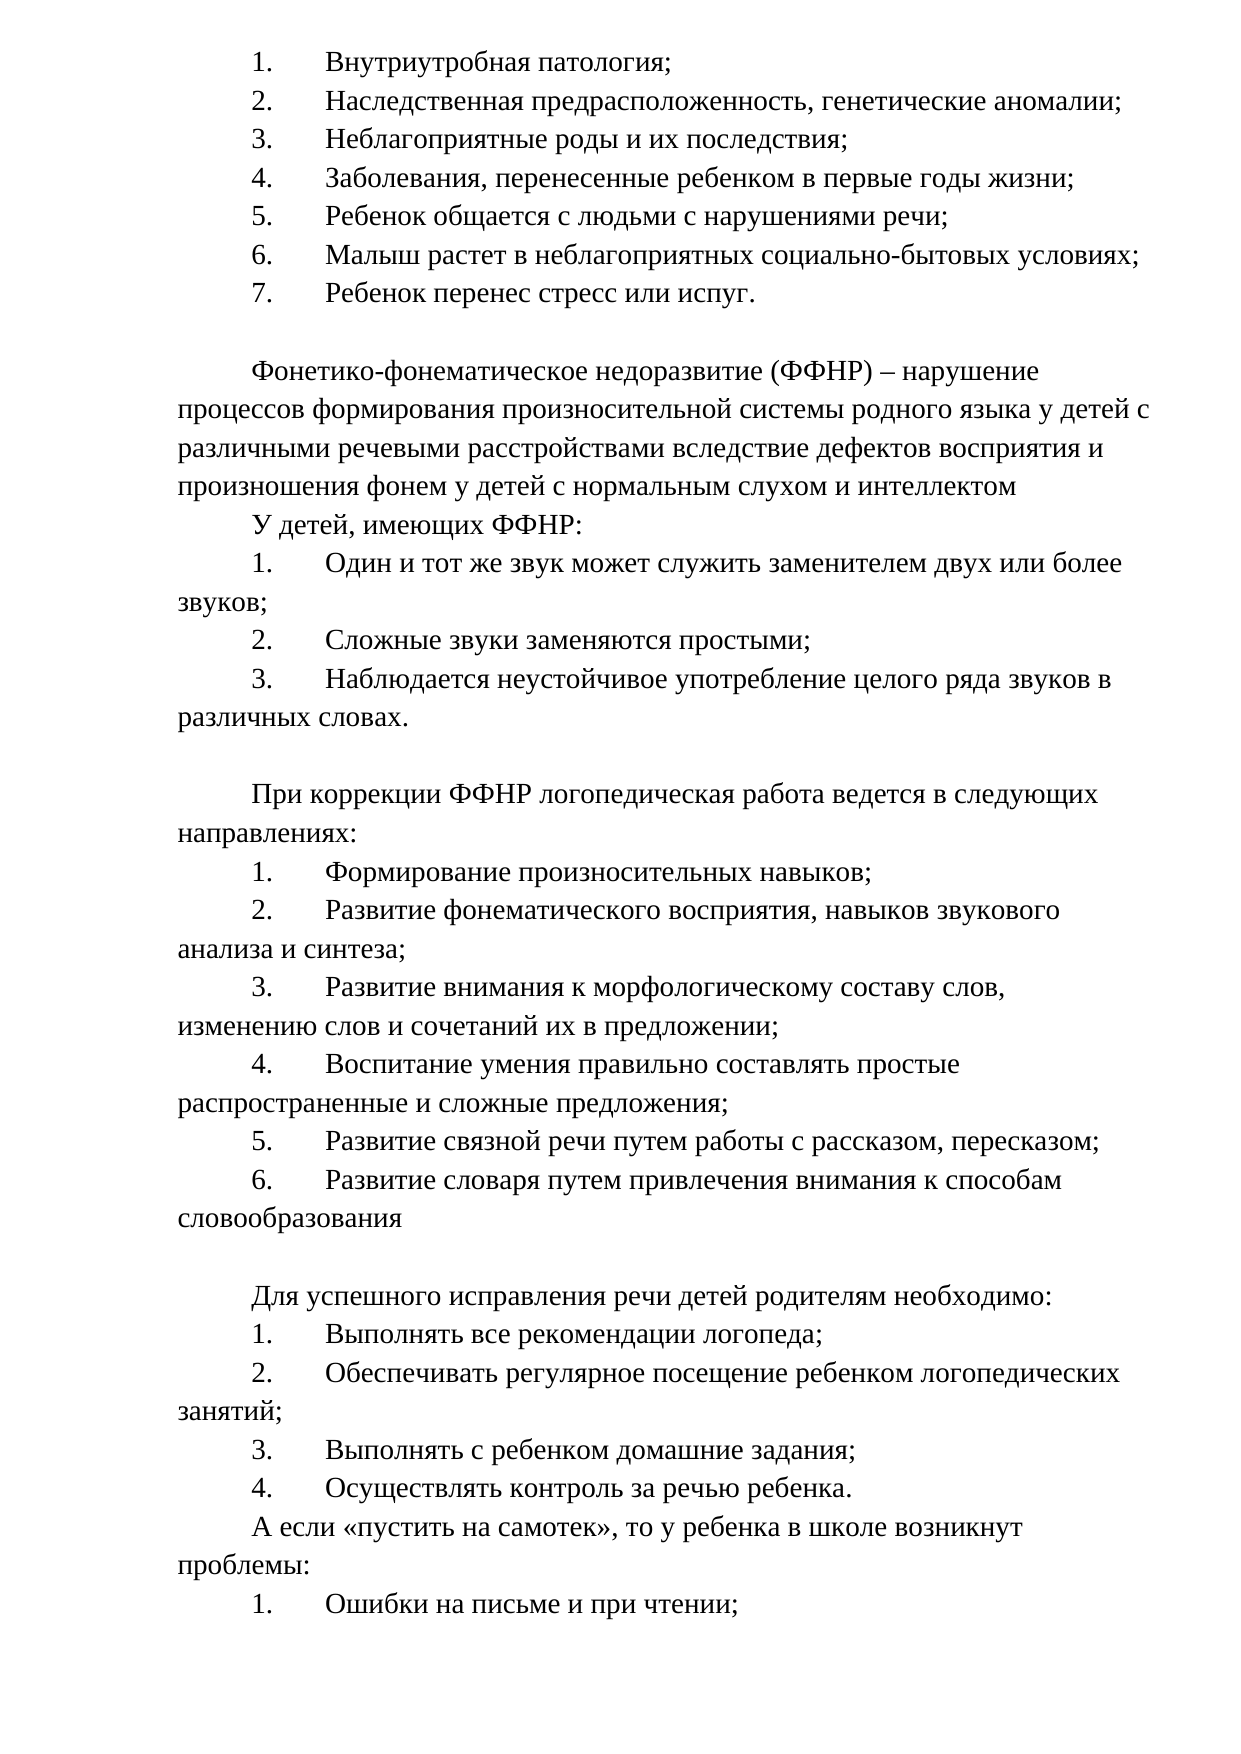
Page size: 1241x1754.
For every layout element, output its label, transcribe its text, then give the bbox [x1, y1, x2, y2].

text Фонетико-фонематическое недоразвитие (ФФНР) – нарушение процессов формирования произносительной системы родного языка у детей с различными речевыми расстройствами вследствие дефектов восприятия и произношения фонем у детей с нормальным слухом и интеллектом [177, 353, 1152, 502]
text При коррекции ФФНР логопедическая работа ведется в следующих направлениях: [177, 777, 1152, 849]
text Для успешного исправления речи детей родителям необходимо: [177, 1278, 1152, 1311]
list Развитие фонематического восприятия, навыков звукового анализа и синтеза; [177, 892, 1152, 964]
text У детей, имеющих ФФНР: [177, 507, 1152, 540]
list Внутриутробная патология; [177, 44, 1152, 78]
list Формирование произносительных навыков; [177, 854, 1152, 887]
list Обеспечивать регулярное посещение ребенком логопедических занятий; [177, 1355, 1152, 1427]
list Выполнять все рекомендации логопеда; [177, 1316, 1152, 1350]
list Развитие связной речи путем работы с рассказом, пересказом; [177, 1123, 1152, 1157]
text А если «пустить на самотек», то у ребенка в школе возникнут проблемы: [177, 1509, 1152, 1581]
list Выполнять с ребенком домашние задания; [177, 1432, 1152, 1465]
list Осуществлять контроль за речью ребенка. [177, 1470, 1152, 1504]
list Ошибки на письме и при чтении; [177, 1586, 1152, 1619]
list Неблагоприятные роды и их последствия; [177, 121, 1152, 155]
list Ребенок перенес стресс или испуг. [177, 276, 1152, 309]
list Развитие словаря путем привлечения внимания к способам словообразования [177, 1162, 1152, 1234]
list Ребенок общается с людьми с нарушениями речи; [177, 198, 1152, 232]
list Сложные звуки заменяются простыми; [177, 622, 1152, 656]
list Заболевания, перенесенные ребенком в первые годы жизни; [177, 160, 1152, 193]
list Развитие внимания к морфологическому составу слов, изменению слов и сочетаний их в предложении; [177, 969, 1152, 1041]
list Малыш растет в неблагоприятных социально-бытовых условиях; [177, 237, 1152, 271]
list Воспитание умения правильно составлять простые распространенные и сложные предложения; [177, 1046, 1152, 1118]
list Наследственная предрасположенность, генетические аномалии; [177, 83, 1152, 116]
list Один и тот же звук может служить заменителем двух или более звуков; [177, 545, 1152, 617]
list Наблюдается неустойчивое употребление целого ряда звуков в различных словах. [177, 661, 1152, 733]
